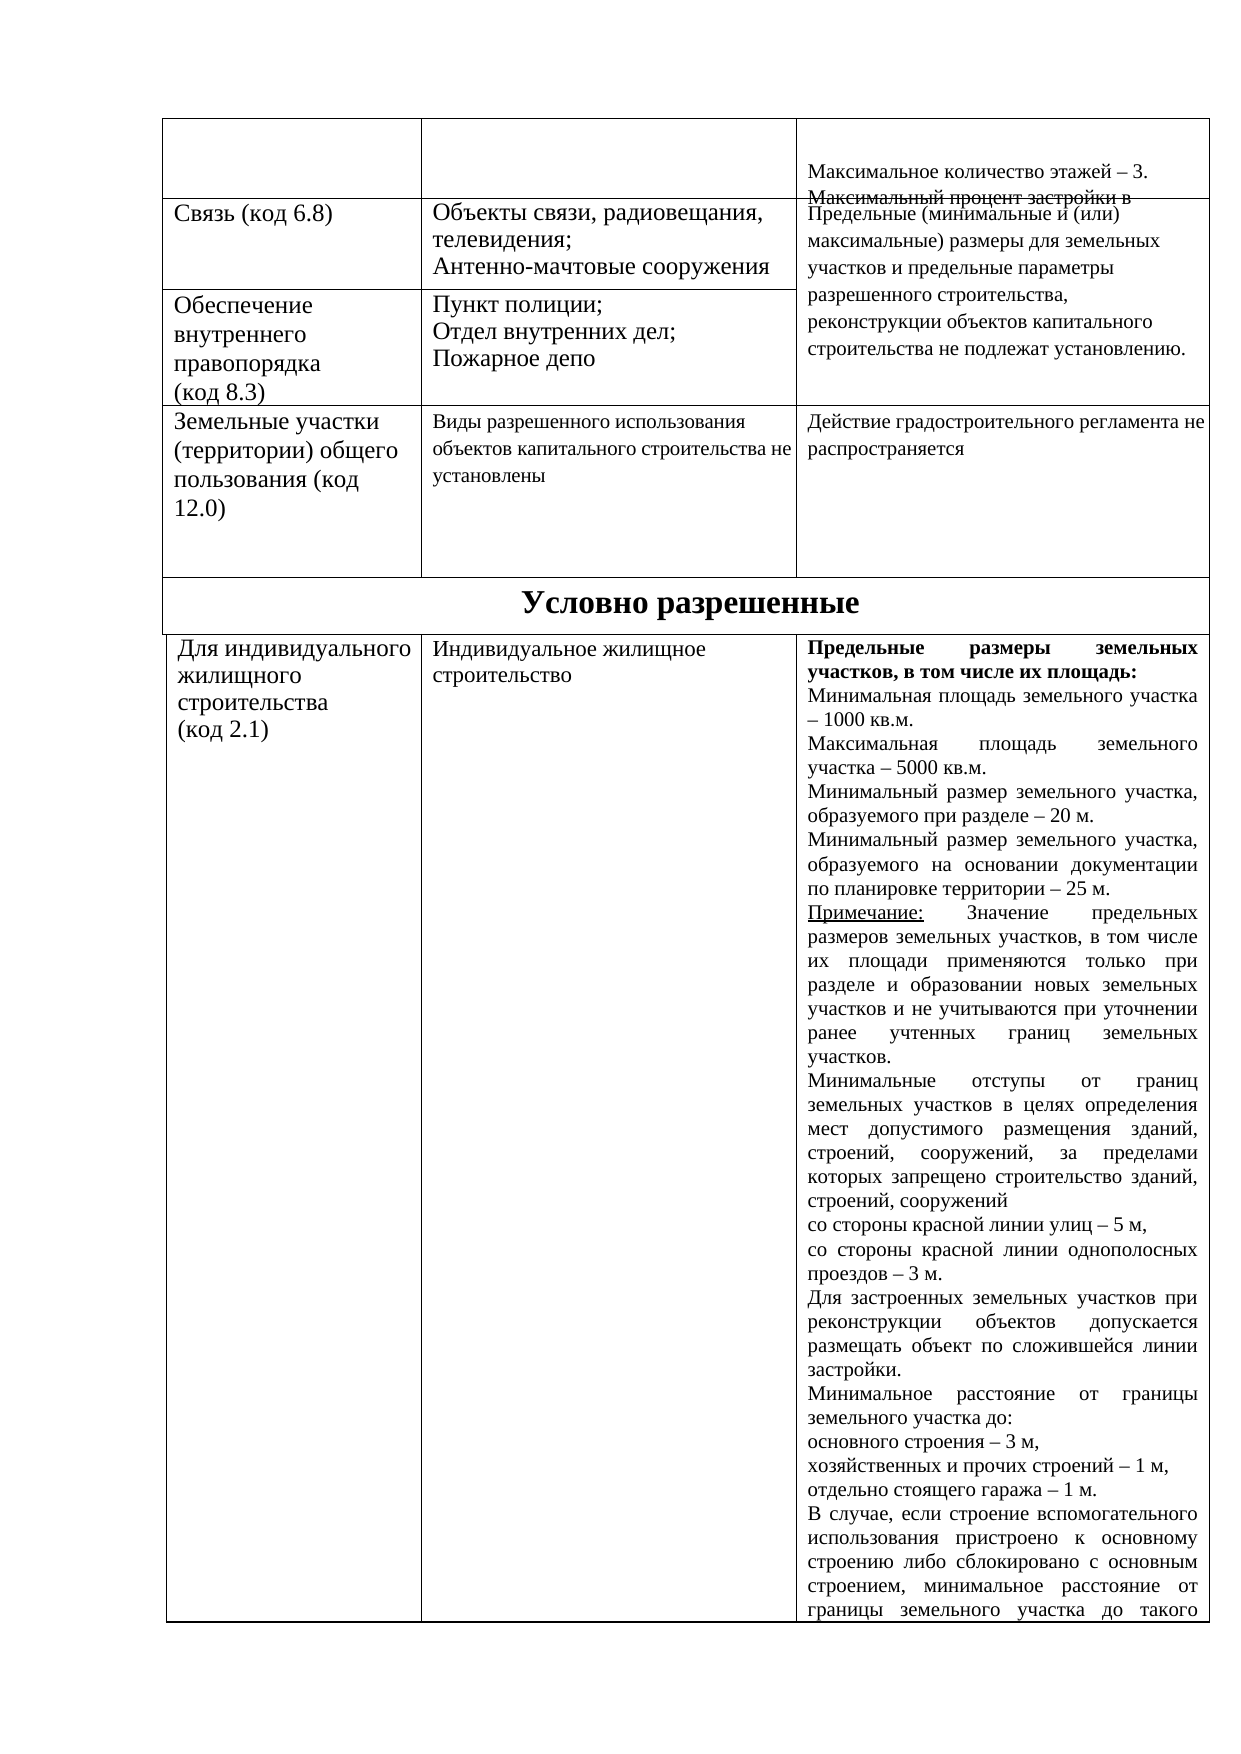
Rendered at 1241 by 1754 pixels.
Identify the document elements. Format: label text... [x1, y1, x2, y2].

table_cell Условно разрешенные [163, 578, 1209, 634]
table_cell Действие градостроительного регламента не распространяется [797, 406, 1209, 577]
table_cell Обеспечение внутреннего правопорядка (код 8.3) [163, 290, 421, 405]
table_cell Связь (код 6.8) [163, 199, 421, 289]
table_cell Пункт полиции; Отдел внутренних дел; Пожарное депо [422, 290, 796, 405]
table_cell Предельные (минимальные и (или) максимальные) размеры для земельных участков и предельные параметры разрешенного строительства, реконструкции объектов капитального строительства не подлежат установлению. [797, 199, 1209, 405]
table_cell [422, 635, 796, 1621]
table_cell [163, 119, 421, 197]
table_cell Виды разрешенного использования объектов капитального строительства не установлены [422, 406, 796, 577]
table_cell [167, 635, 421, 1621]
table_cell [797, 635, 1209, 1621]
table_cell Объекты связи, радиовещания, телевидения; Антенно-мачтовые сооружения [422, 199, 796, 289]
table_cell Земельные участки (территории) общего пользования (код 12.0) [163, 406, 421, 577]
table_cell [422, 119, 796, 197]
